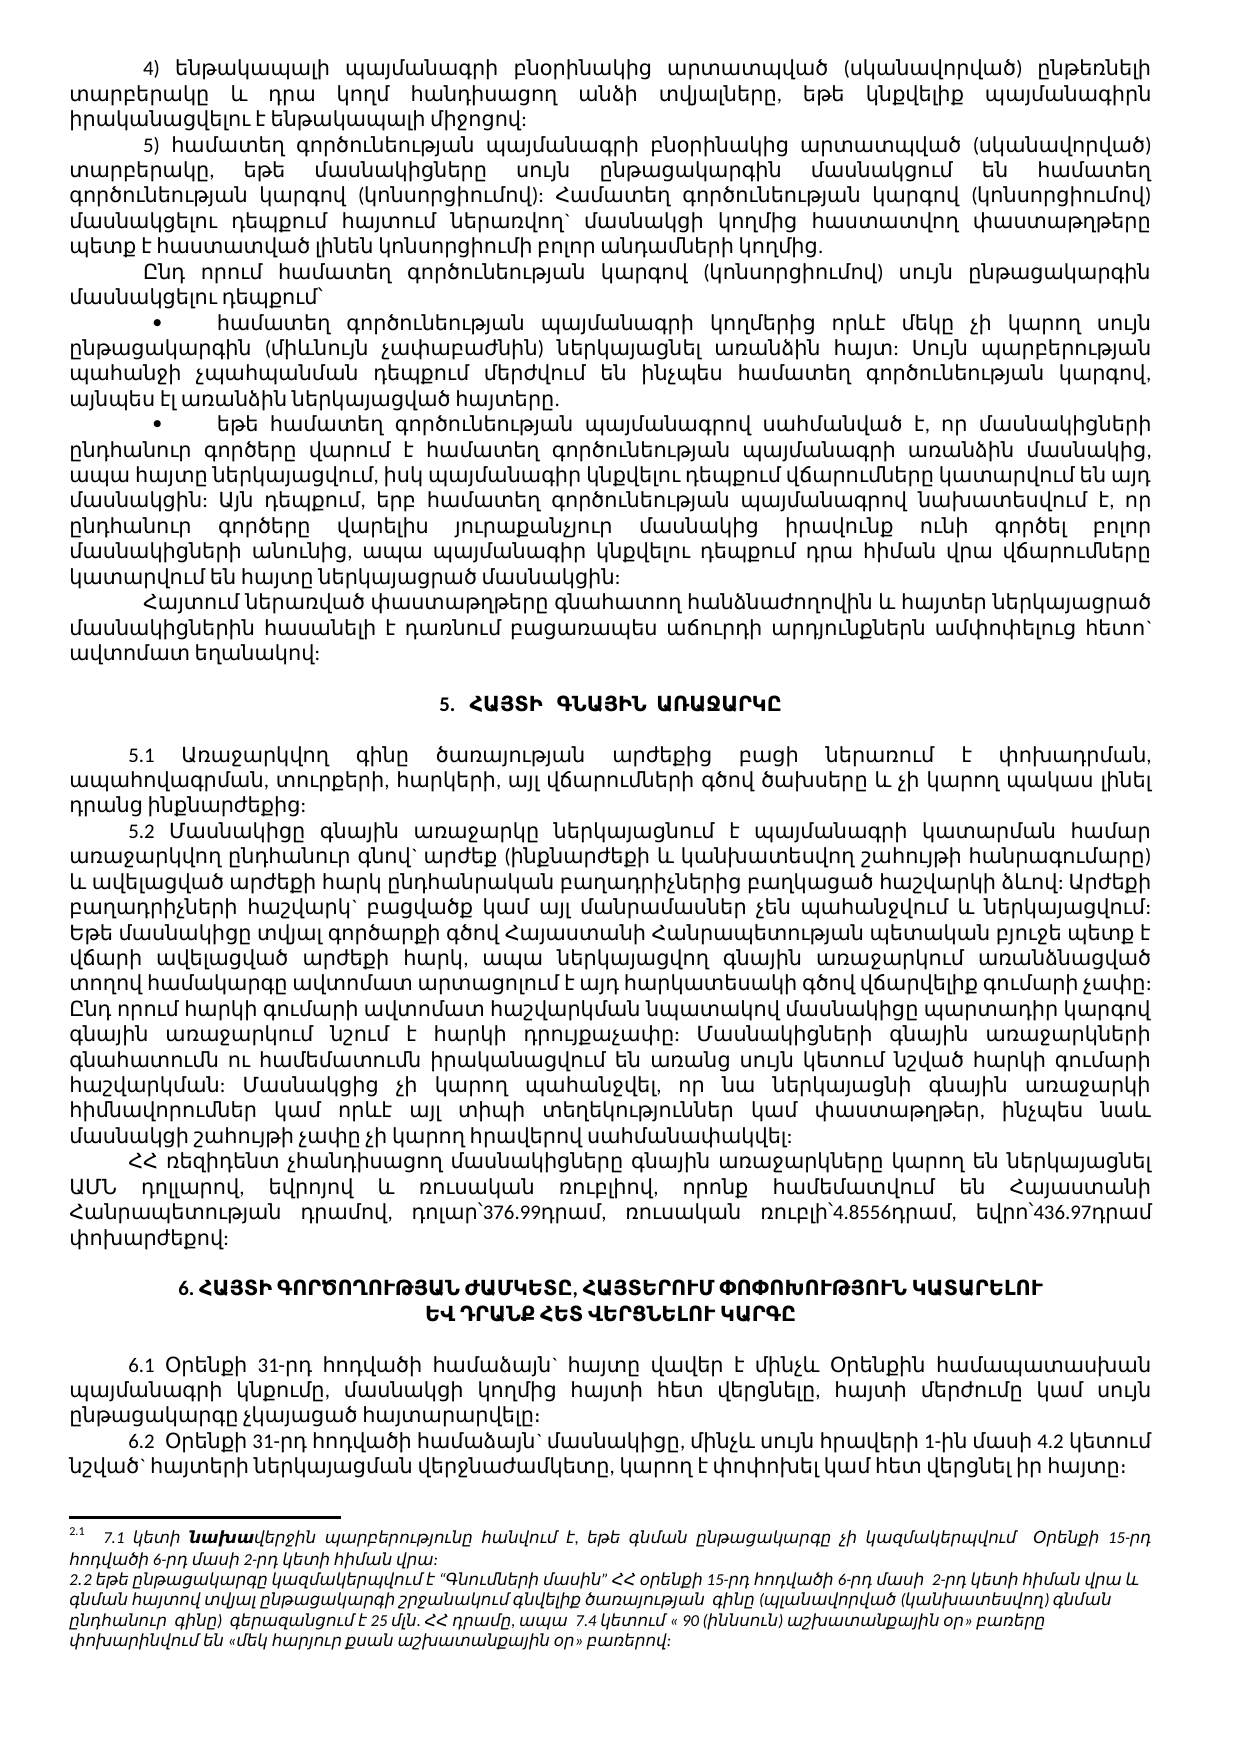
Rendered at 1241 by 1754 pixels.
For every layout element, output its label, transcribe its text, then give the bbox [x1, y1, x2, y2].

list եթե համատեղ գործունեության պայմանագրով սահմանված է, որ մասնակիցների ընդհանուր գործերը վարում է համատեղ գործունեության պայմանագրի առանձին մասնակից, ապա հայտը ներկայացվում, իսկ պայմանագիր կնքվելու դեպքում վճարումները կատարվում են այդ մասնակցին: Այն դեպքում, երբ համատեղ գործունեության պայմանագրով նախատեսվում է, որ ընդհանուր գործերը վարելիս յուրաքանչյուր մասնակից իրավունք ունի գործել բոլոր մասնակիցների անունից, ապա պայմանագիր կնքվելու դեպքում դրա հիման վրա վճարումները կատարվում են հայտը ներկայացրած մասնակցին: [69, 411, 1152, 589]
text 6.2 Օրենքի 31-րդ հոդվածի համաձայն` մասնակիցը, մինչև սույն հրավերի 1-ին մասի 4.2 կետում նշված` հայտերի ներկայացման վերջնաժամկետը, կարող է փոփոխել կամ հետ վերցնել իր հայտը։ [69, 1428, 1152, 1479]
list համատեղ գործունեության պայմանագրի կողմերից որևէ մեկը չի կարող սույն ընթացակարգին (միևնույն չափաբաժնին) ներկայացնել առանձին հայտ: Սույն պարբերության պահանջի չպահպանման դեպքում մերժվում են ինչպես համատեղ գործունեության կարգով, այնպես էլ առանձին ներկայացված հայտերը. [69, 310, 1152, 411]
text 5.2 Մասնակիցը գնային առաջարկը ներկայացնում է պայմանագրի կատարման համար առաջարկվող ընդհանուր գնով` արժեք (ինքնարժեքի և կանխատեսվող շահույթի հանրագումարը) և ավելացված արժեքի հարկ ընդհանրական բաղադրիչներից բաղկացած հաշվարկի ձևով: Արժեքի բաղադրիչների հաշվարկ` բացվածք կամ այլ մանրամասներ չեն պահանջվում և ներկայացվում: Եթե մասնակիցը տվյալ գործարքի գծով Հայաստանի Հանրապետության պետական բյուջե պետք է վճարի ավելացված արժեքի հարկ, ապա ներկայացվող գնային առաջարկում առանձնացված տողով համակարգը ավտոմատ արտացոլում է այդ հարկատեսակի գծով վճարվելիք գումարի չափը: Ընդ որում հարկի գումարի ավտոմատ հաշվարկման նպատակով մասնակիցը պարտադիր կարգով գնային առաջարկում նշում է հարկի դրույքաչափը: Մասնակիցների գնային առաջարկների գնահատումն ու համեմատումն իրականացվում են առանց սույն կետում նշված հարկի գումարի հաշվարկման: Մասնակցից չի կարող պահանջվել, որ նա ներկայացնի գնային առաջարկի հիմնավորումներ կամ որևէ այլ տիպի տեղեկություններ կամ փաստաթղթեր, ինչպես նաև մասնակցի շահույթի չափը չի կարող հրավերով սահմանափակվել: [69, 818, 1152, 1148]
text ՀՀ ռեզիդենտ չհանդիսացող մասնակիցները գնային առաջարկները կարող են ներկայացնել ԱՄՆ դոլլարով, եվրոյով և ռուսական ռուբլիով, որոնք համեմատվում են Հայաստանի Հանրապետության դրամով, դոլար՝376.99դրամ, ռուսական ռուբլի՝4.8556դրամ, եվրո՝436.97դրամ փոխարժեքով: [69, 1148, 1152, 1250]
text 6. ՀԱՅՏԻ ԳՈՐԾՈՂՈՒԹՅԱՆ ԺԱՄԿԵՏԸ, ՀԱՅՏԵՐՈՒՄ ՓՈՓՈԽՈՒԹՅՈՒՆ ԿԱՏԱՐԵԼՈՒ [69, 1276, 1152, 1301]
text Ընդ որում համատեղ գործունեության կարգով (կոնսորցիումով) սույն ընթացակարգին մասնակցելու դեպքում՝ [69, 259, 1152, 310]
text Հայտում ներառված փաստաթղթերը գնահատող հանձնաժողովին և հայտեր ներկայացրած մասնակիցներին հասանելի է դառնում բացառապես աճուրդի արդյունքներն ամփոփելուց հետո` ավտոմատ եղանակով: [69, 589, 1152, 666]
text 5.1 Առաջարկվող գինը ծառայության արժեքից բացի ներառում է փոխադրման, ապահովագրման, տուրքերի, հարկերի, այլ վճարումների գծով ծախսերը և չի կարող պակաս լինել դրանց ինքնարժեքից: [69, 742, 1152, 818]
text ԵՎ ԴՐԱՆՔ ՀԵՏ ՎԵՐՑՆԵԼՈՒ ԿԱՐԳԸ [69, 1301, 1152, 1326]
text 5. ՀԱՅՏԻ ԳՆԱՅԻՆ ԱՌԱՋԱՐԿԸ [69, 691, 1152, 716]
text 5) համատեղ գործունեության պայմանագրի բնօրինակից արտատպված (սկանավորված) տարբերակը, եթե մասնակիցները սույն ընթացակարգին մասնակցում են համատեղ գործունեության կարգով (կոնսորցիումով): Համատեղ գործունեության կարգով (կոնսորցիումով) մասնակցելու դեպքում հայտում ներառվող` մասնակցի կողմից հաստատվող փաստաթղթերը պետք է հաստատված լինեն կոնսորցիումի բոլոր անդամների կողմից. [69, 132, 1152, 259]
text 4) ենթակապալի պայմանագրի բնօրինակից արտատպված (սկանավորված) ընթեռնելի տարբերակը և դրա կողմ հանդիսացող անձի տվյալները, եթե կնքվելիք պայմանագիրն իրականացվելու է ենթակապալի միջոցով: [69, 56, 1152, 132]
text 6.1 Օրենքի 31-րդ հոդվածի համաձայն` հայտը վավեր է մինչև Օրենքին համապատասխան պայմանագրի կնքումը, մասնակցի կողմից հայտի հետ վերցնելը, հայտի մերժումը կամ սույն ընթացակարգը չկայացած հայտարարվելը։ [69, 1352, 1152, 1428]
